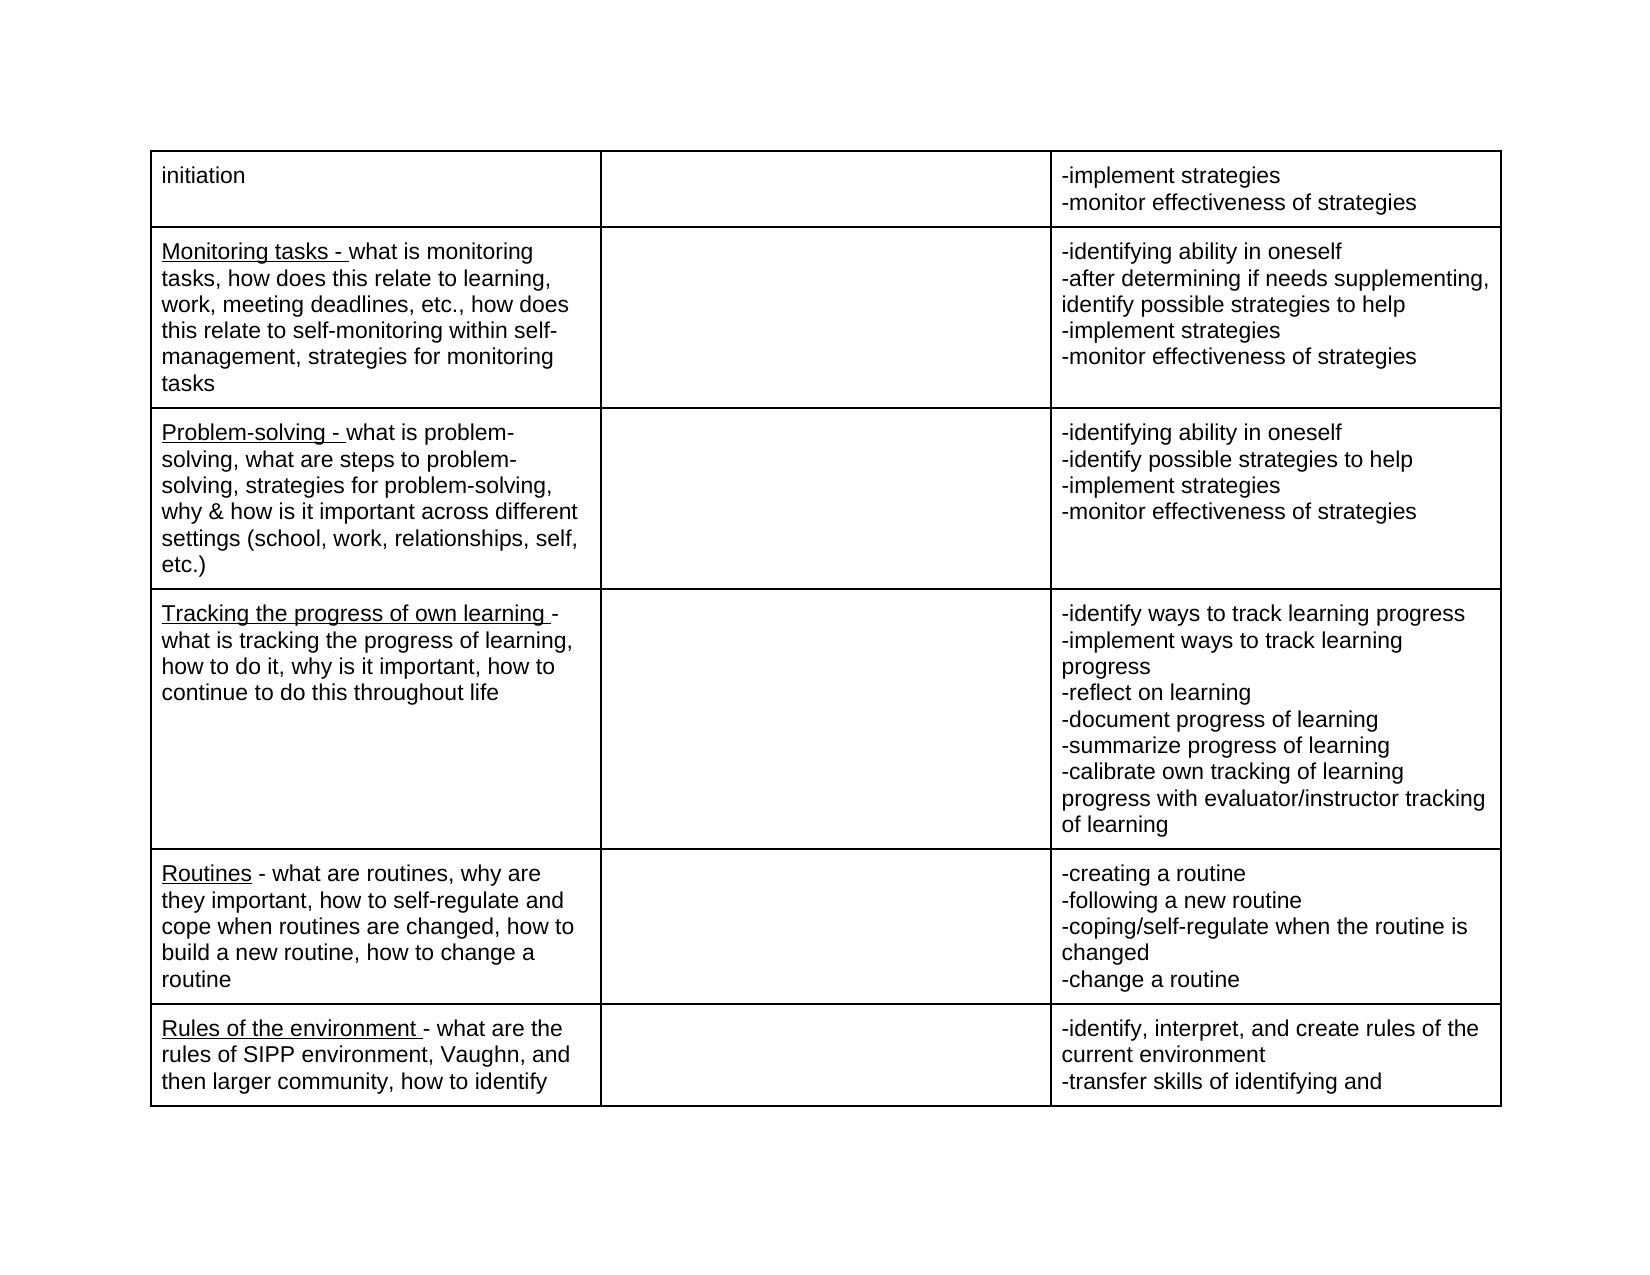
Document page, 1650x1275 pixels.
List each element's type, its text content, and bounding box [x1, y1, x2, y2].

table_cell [1052, 1005, 1500, 1104]
table_cell [602, 850, 1050, 1002]
table_cell [602, 409, 1050, 588]
table_cell [602, 1005, 1050, 1104]
table_cell -identifying ability in oneself -identify possible strategies to help -implement strategies -monitor effectiveness of strategies [1052, 409, 1500, 588]
table_cell [602, 228, 1050, 407]
table_cell Monitoring tasks - what is monitoring tasks, how does this relate to learning, work, meeting deadlines, etc., how does this relate to self-monitoring within self-management, strategies for monitoring tasks [152, 228, 600, 407]
table_cell [602, 152, 1050, 226]
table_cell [152, 1005, 600, 1104]
table_cell -identify ways to track learning progress -implement ways to track learning progress -reflect on learning -document progress of learning -summarize progress of learning -calibrate own tracking of learning progress with evaluator/instructor tracking of learning [1052, 590, 1500, 848]
table_cell Problem-solving - what is problem-solving, what are steps to problem-solving, strategies for problem-solving, why & how is it important across different settings (school, work, relationships, self, etc.) [152, 409, 600, 588]
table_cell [152, 152, 600, 226]
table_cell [1052, 152, 1500, 226]
table_cell Tracking the progress of own learning - what is tracking the progress of learning, how to do it, why is it important, how to continue to do this throughout life [152, 590, 600, 848]
table_cell [602, 590, 1050, 848]
table_cell Routines - what are routines, why are they important, how to self-regulate and cope when routines are changed, how to build a new routine, how to change a routine [152, 850, 600, 1002]
table_cell -creating a routine -following a new routine -coping/self-regulate when the routine is changed -change a routine [1052, 850, 1500, 1002]
